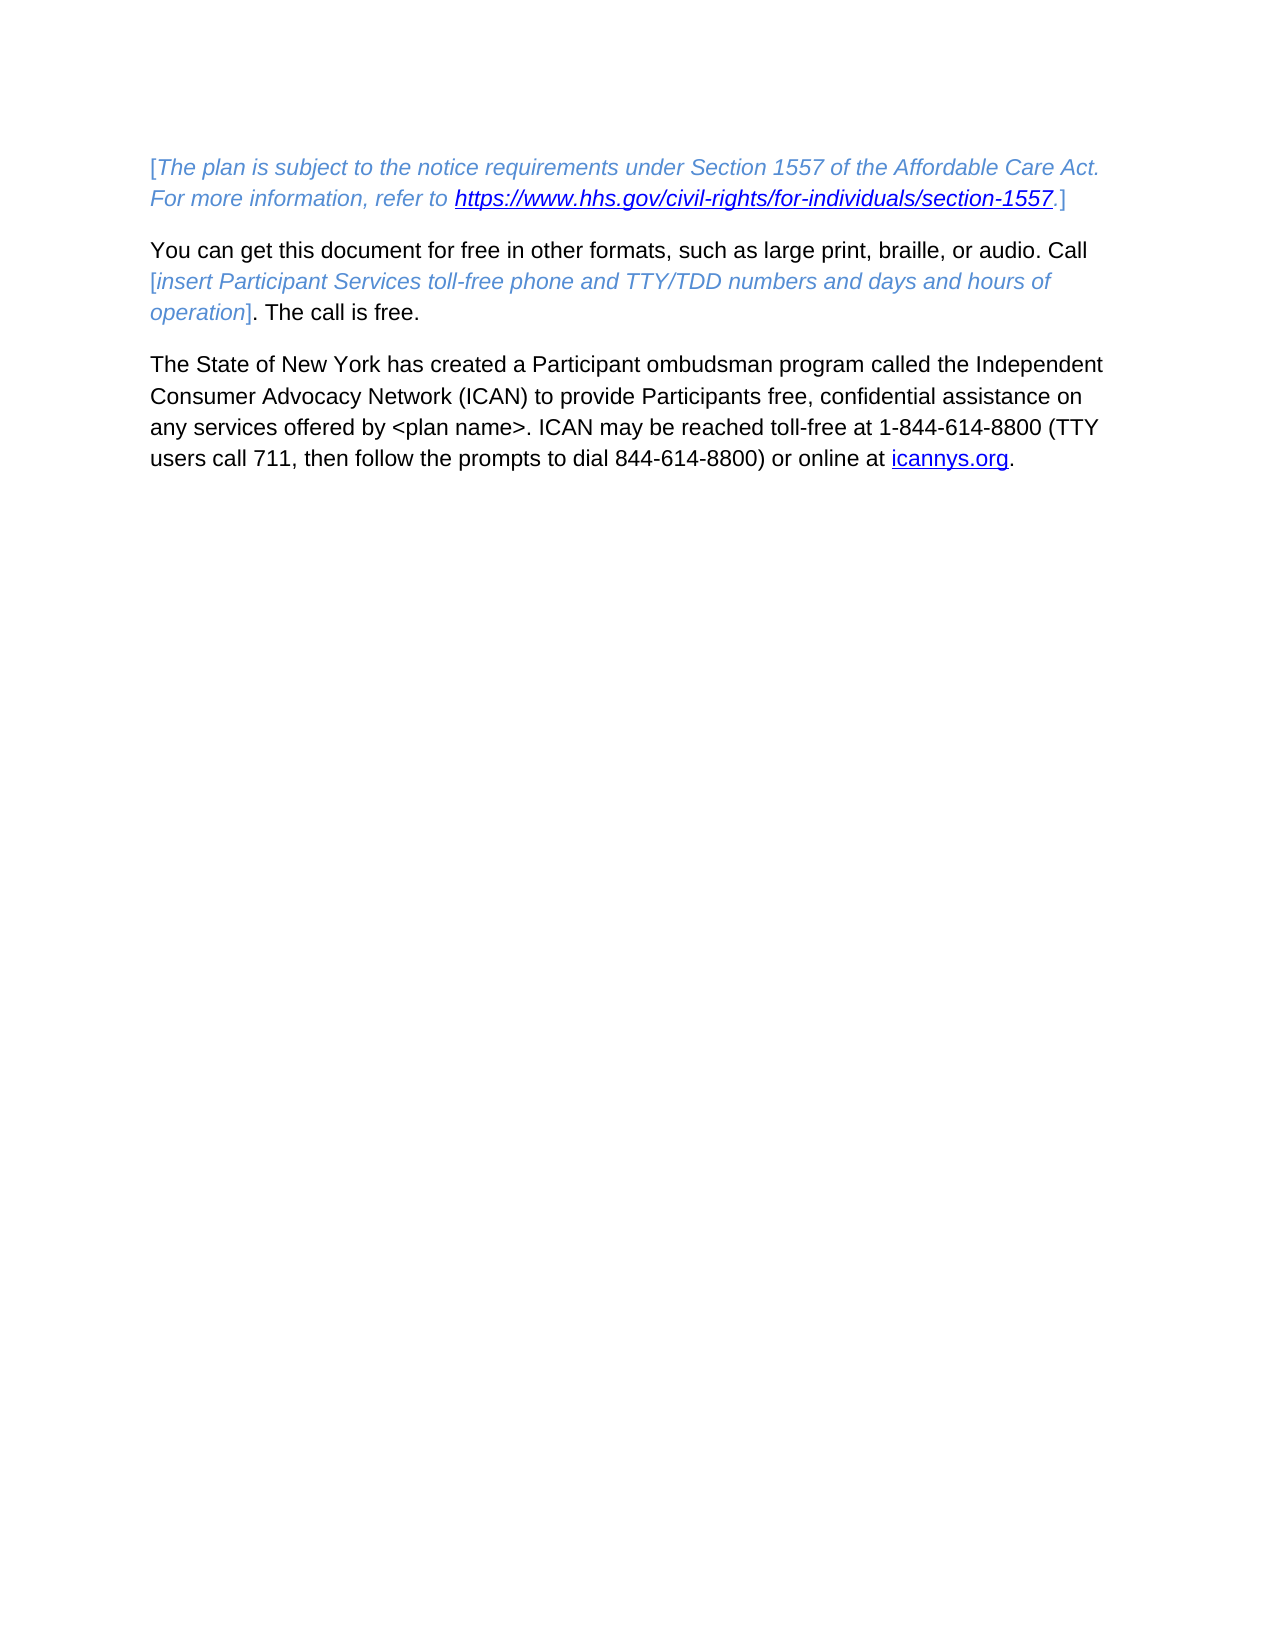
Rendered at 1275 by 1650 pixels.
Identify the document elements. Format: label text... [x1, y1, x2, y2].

text [The plan is subject to the notice requirements under Section 1557 of the Affordable Care Act. For more information, refer to https://www.hhs.gov/civil-rights/for-individuals/section-1557.] [150, 150, 1125, 212]
text You can get this document for free in other formats, such as large print, braille, or audio. Call [insert Participant Services toll-free phone and TTY/TDD numbers and days and hours of operation]. The call is free. [150, 233, 1125, 327]
text The State of New York has created a Participant ombudsman program called the Independent Consumer Advocacy Network (ICAN) to provide Participants free, confidential assistance on any services offered by <plan name>. ICAN may be reached toll-free at 1-844-614-8800 (TTY users call 711, then follow the prompts to dial 844-614-8800) or online at icannys.org. [150, 348, 1125, 473]
